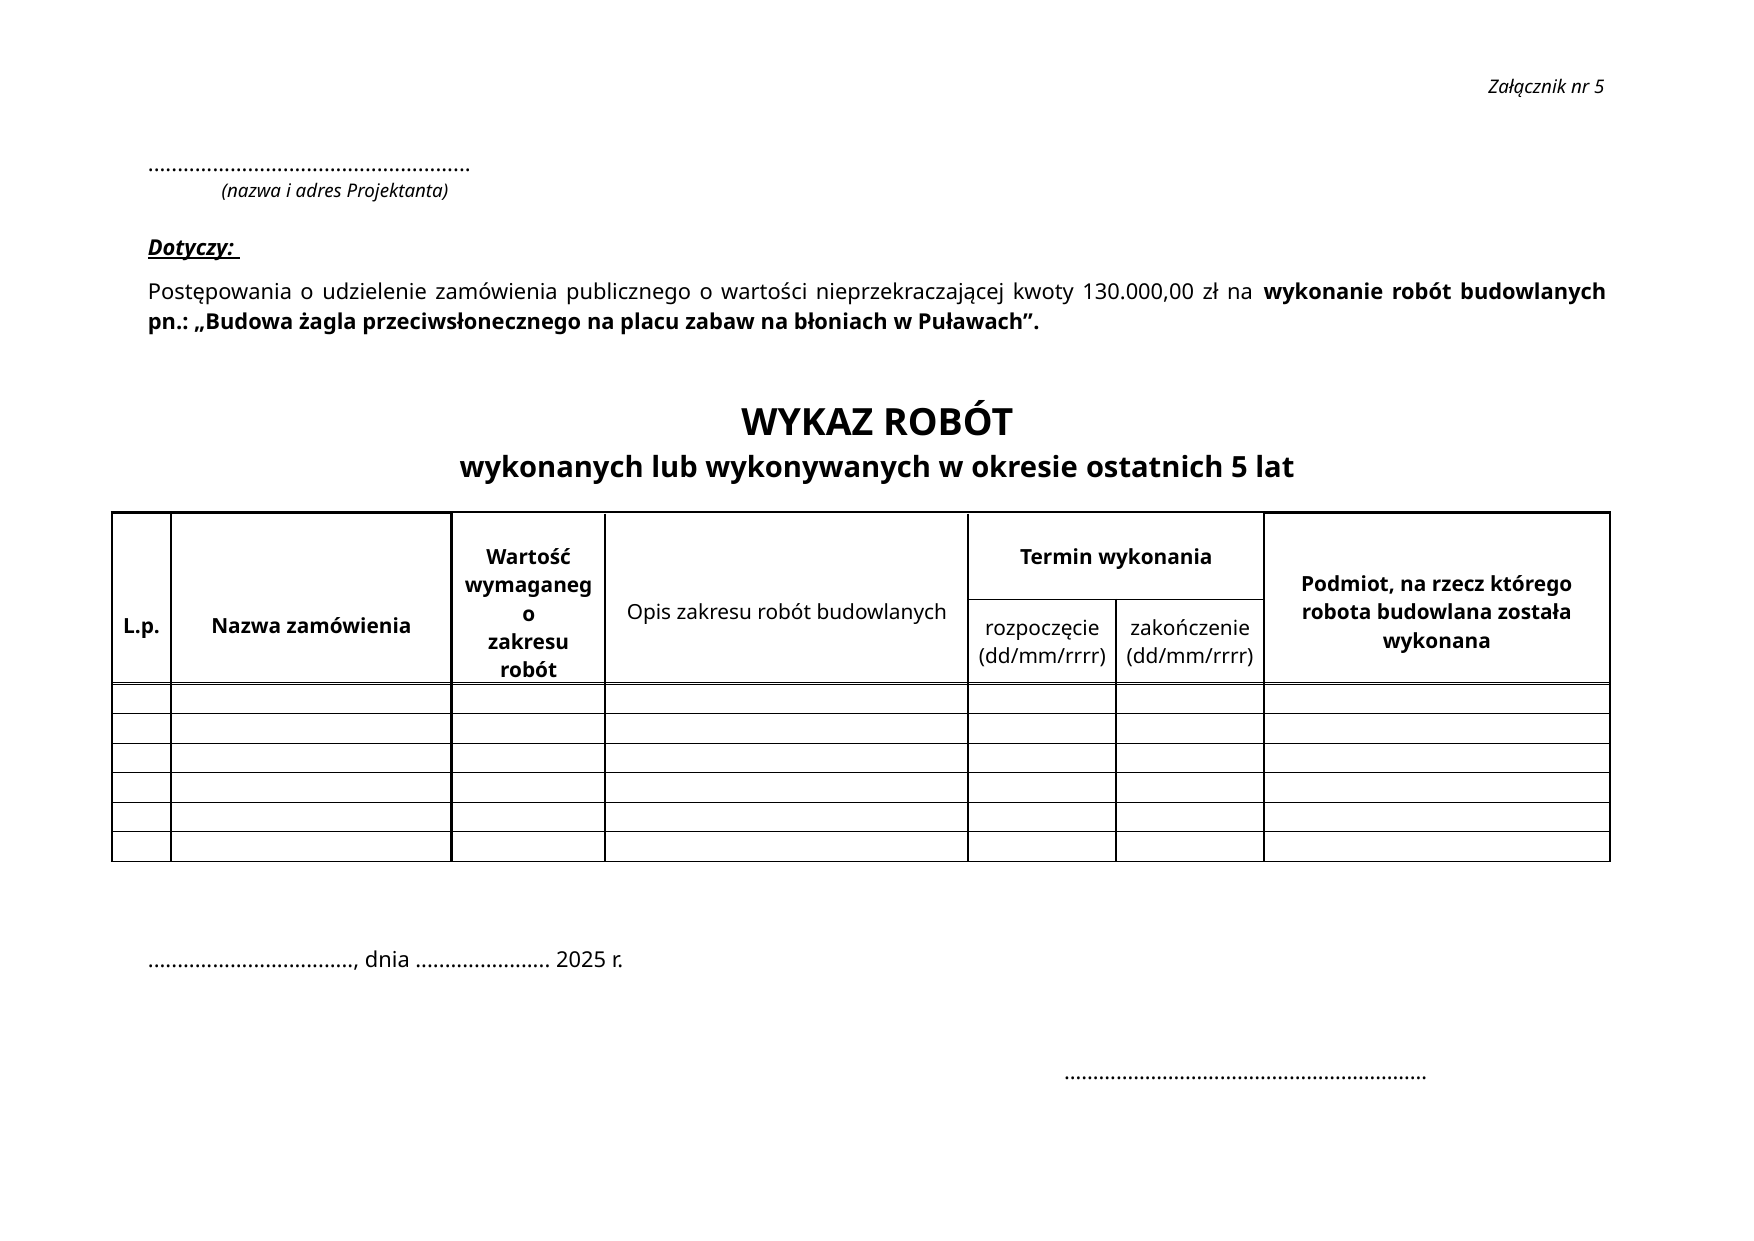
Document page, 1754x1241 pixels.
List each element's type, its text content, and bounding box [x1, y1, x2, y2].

table_cell zakończenie (dd/mm/rrrr) [1117, 600, 1263, 682]
table_cell [453, 685, 604, 713]
table_cell [172, 832, 450, 861]
table_cell [606, 685, 967, 713]
table_header Opis zakresu robót budowlanych [606, 513, 968, 682]
table_cell [172, 803, 450, 831]
table_cell [1117, 685, 1263, 713]
table_header Termin wykonania [969, 513, 1263, 599]
table_cell [113, 685, 170, 713]
text ..................................., dnia ....................... 2025 r. [148, 944, 1606, 974]
table_header L.p. [113, 514, 170, 682]
table_cell [969, 803, 1115, 831]
table_cell [969, 832, 1115, 861]
table_cell [453, 832, 604, 861]
table_cell [1265, 714, 1609, 743]
table_cell [969, 685, 1115, 713]
table_cell [969, 714, 1115, 743]
text WYKAZ ROBÓT [148, 396, 1606, 447]
text (nazwa i adres Projektanta) [148, 177, 1606, 203]
table_header Podmiot, na rzecz którego robota budowlana została wykonana [1265, 514, 1609, 682]
table_cell [113, 773, 170, 802]
table_cell [1265, 803, 1609, 831]
table_cell [969, 773, 1115, 802]
table_cell [453, 773, 604, 802]
table_cell [453, 803, 604, 831]
table_cell [1117, 832, 1263, 861]
text ……………………………………………………… [827, 1056, 1606, 1086]
table_cell [453, 744, 604, 772]
table_cell [1117, 714, 1263, 743]
table_cell [606, 714, 967, 743]
table_cell [606, 773, 967, 802]
table_cell [1117, 803, 1263, 831]
table_cell [172, 744, 450, 772]
table_cell [1265, 832, 1609, 861]
table_header Wartość wymaganego zakresu robót budowlanych (brutto) [453, 513, 605, 682]
table_header Nazwa zamówienia [172, 514, 450, 682]
table_cell [606, 744, 967, 772]
table_cell [113, 714, 170, 743]
table_cell [1265, 685, 1609, 713]
table_cell [113, 803, 170, 831]
table_cell [172, 685, 450, 713]
table_cell [113, 832, 170, 861]
table_cell [1117, 744, 1263, 772]
text Postępowania o udzielenie zamówienia publicznego o wartości nieprzekraczającej kwoty 130.000,00 zł na wykonanie robót budowlanych pn.: „Budowa żagla przeciwsłonecznego na placu zabaw na błoniach w Puławach”. [148, 276, 1606, 336]
table_cell [606, 832, 967, 861]
table_cell [172, 714, 450, 743]
table_cell [606, 803, 967, 831]
table_cell [113, 744, 170, 772]
table_cell [453, 714, 604, 743]
table_cell [1265, 744, 1609, 772]
table_cell [1265, 773, 1609, 802]
text Dotyczy: [148, 232, 1606, 261]
text wykonanych lub wykonywanych w okresie ostatnich 5 lat [148, 447, 1606, 486]
table_cell rozpoczęcie (dd/mm/rrrr) [969, 600, 1115, 682]
text ....................................................... [148, 148, 1606, 177]
table_cell [1117, 773, 1263, 802]
table_cell [172, 773, 450, 802]
table_cell [969, 744, 1115, 772]
